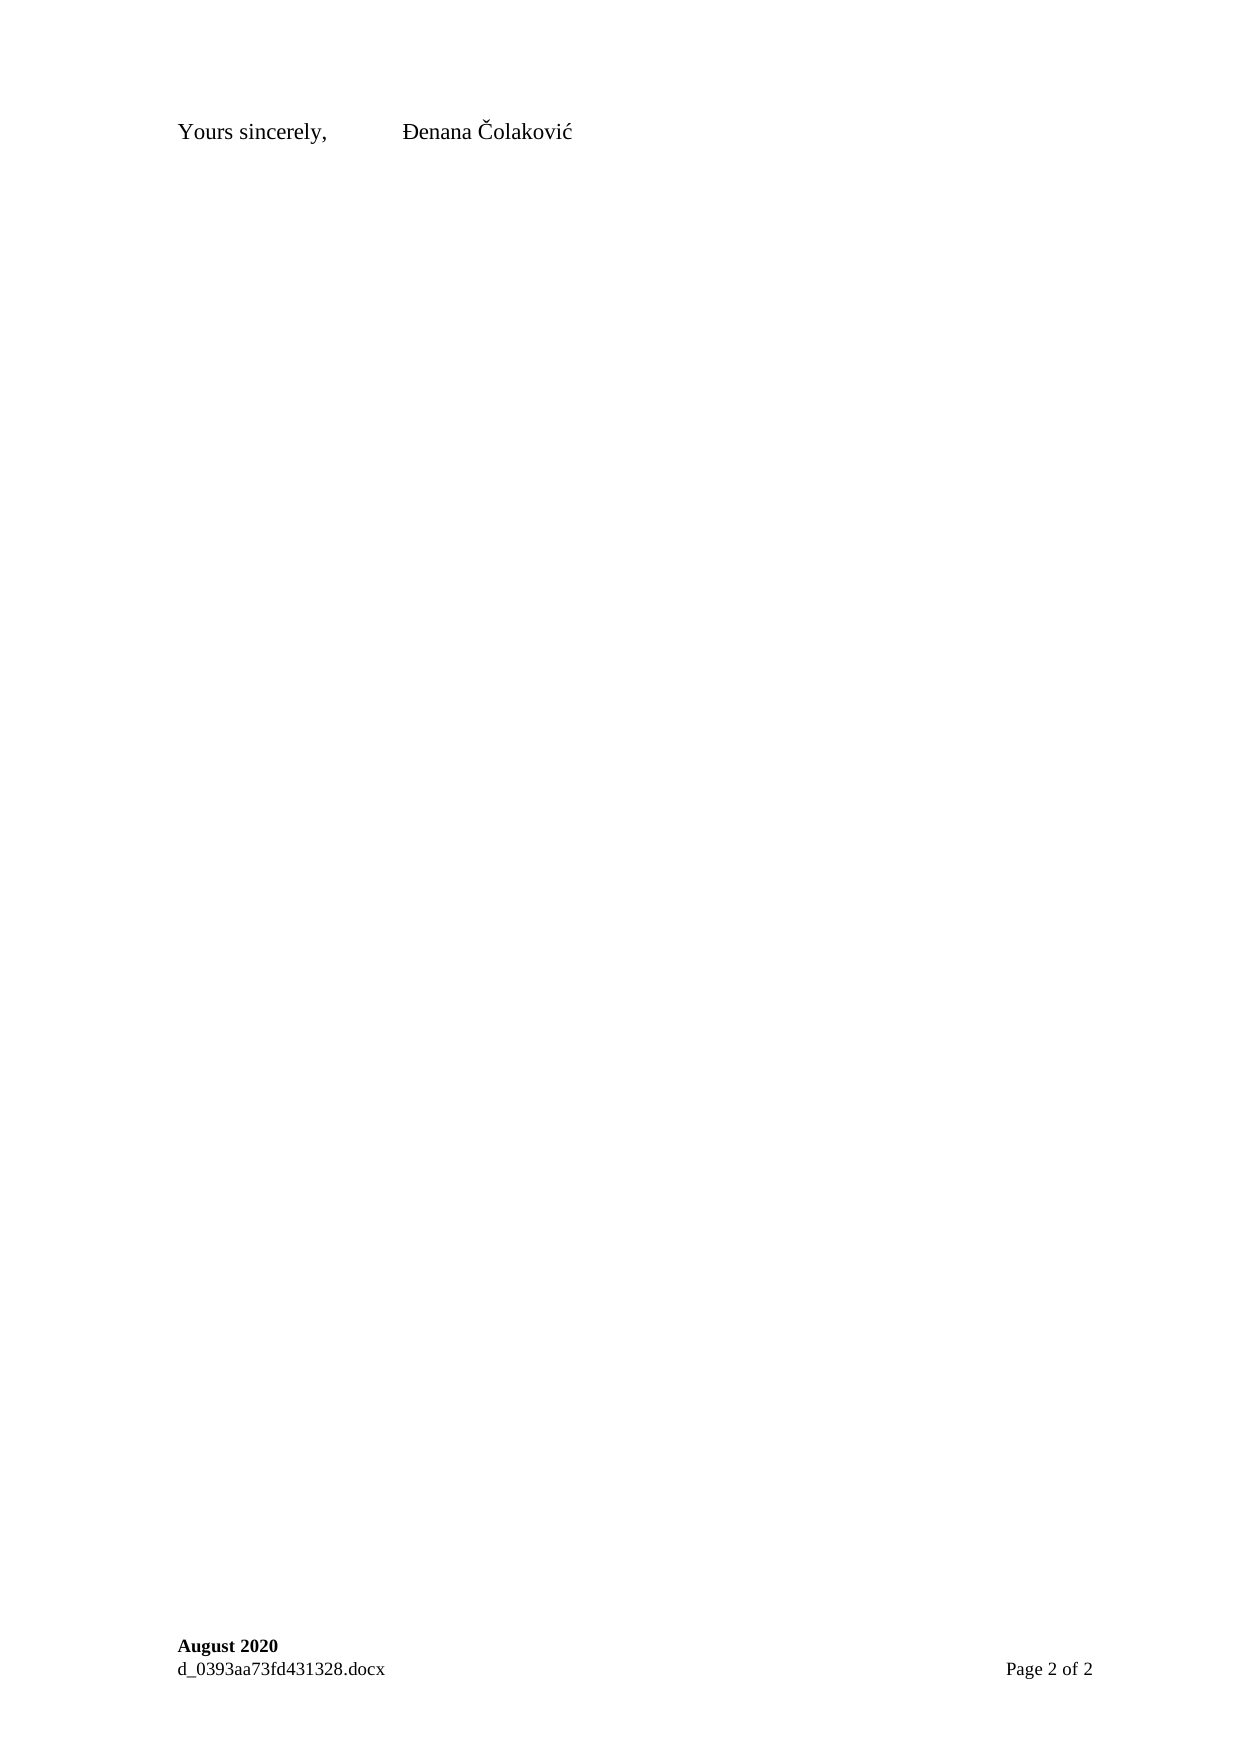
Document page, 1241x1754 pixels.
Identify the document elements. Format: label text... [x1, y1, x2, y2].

text Yours sincerely, Đenana Čolaković [177, 118, 1092, 145]
